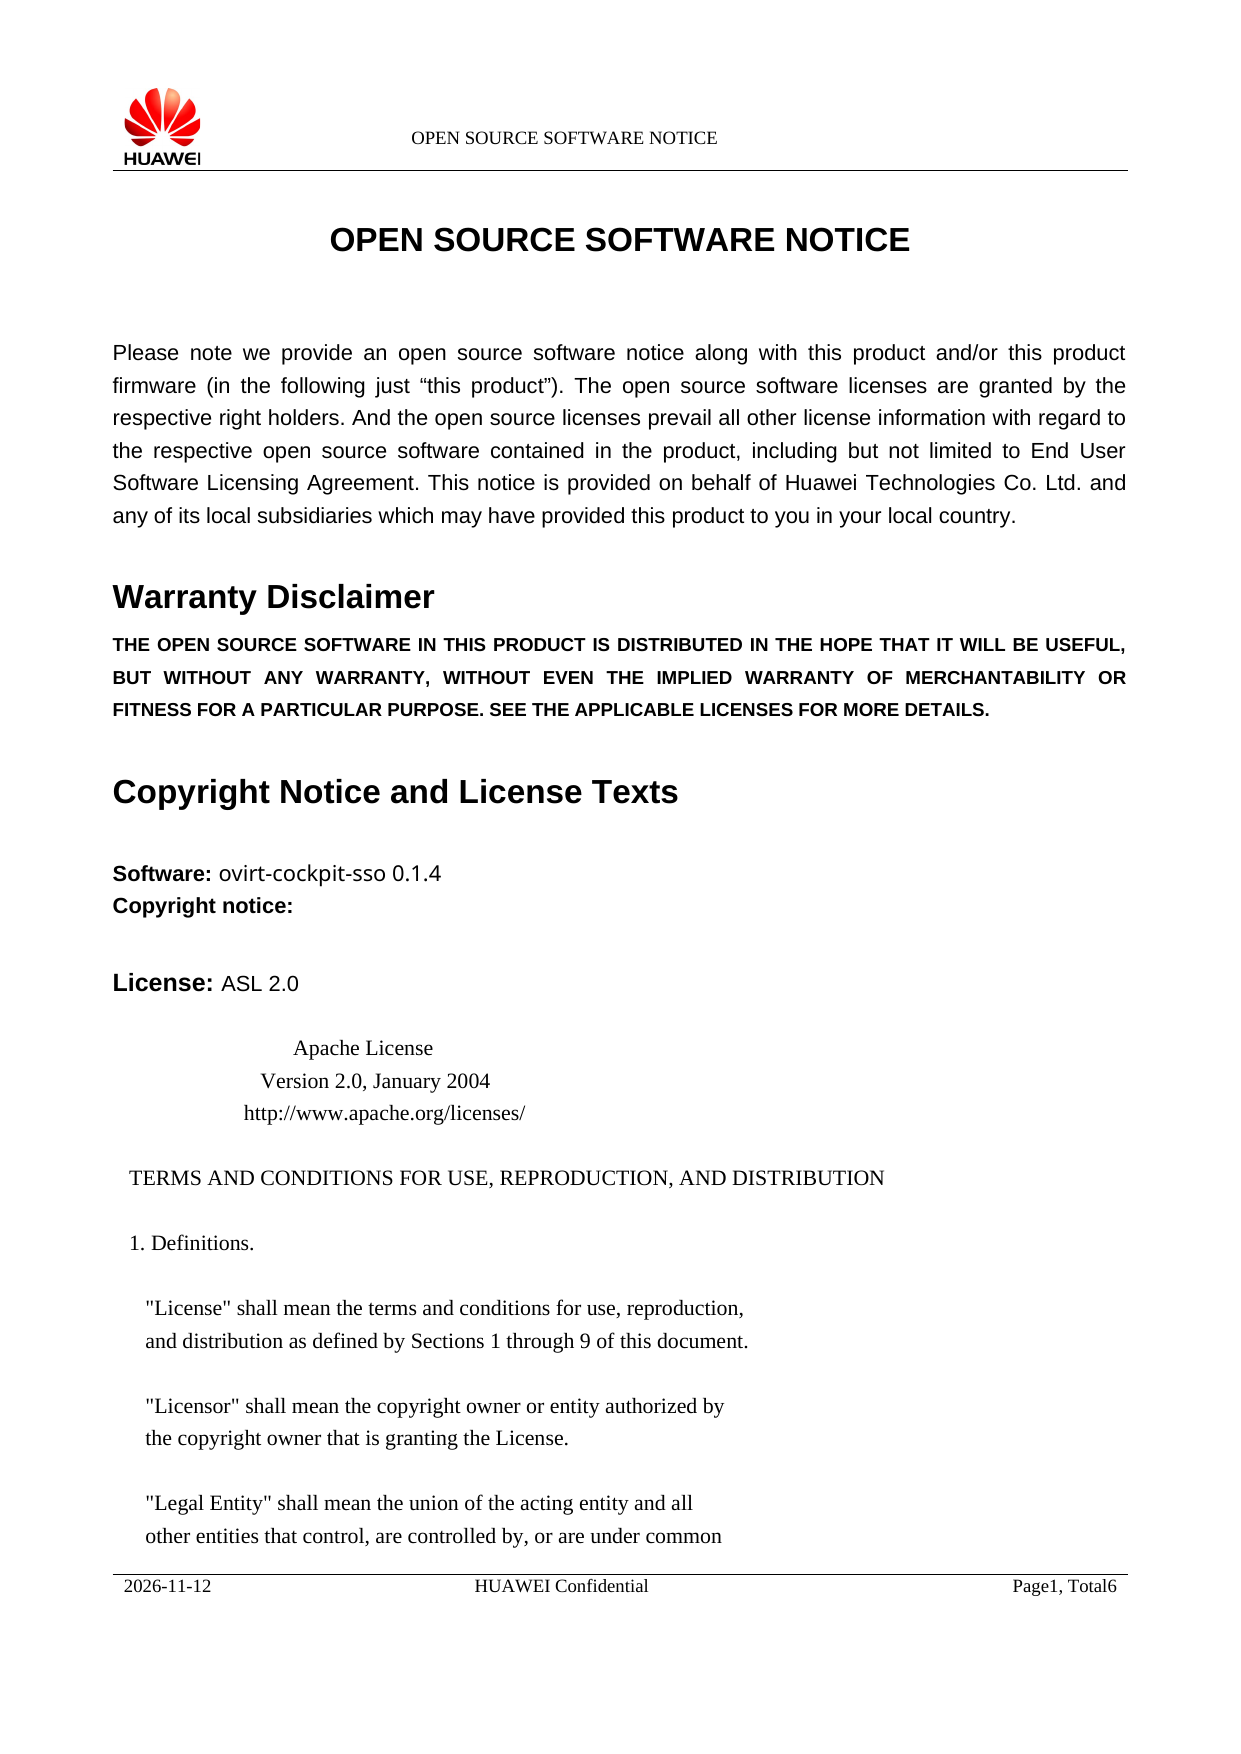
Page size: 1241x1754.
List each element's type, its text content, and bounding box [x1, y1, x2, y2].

text Copyright notice: [112, 889, 1128, 921]
text OPEN SOURCE SOFTWARE NOTICE [112, 206, 1128, 271]
picture [124, 88, 201, 165]
text License: ASL 2.0 [112, 966, 1128, 999]
text The open source software in this product is distributed in the hope that it will be useful, but WITHOUT ANY WARRANTY, without even the implied warranty of MERCHANTABILITY or FITNESS FOR A PARTICULAR PURPOSE. See the applicable licenses for more details. [112, 629, 1128, 726]
text Warranty Disclaimer [112, 564, 1128, 629]
title Software: ovirt-cockpit-sso 0.1.4 [112, 856, 1128, 889]
text Please note we provide an open source software notice along with this product and/or this product firmware (in the following just “this product”). The open source software licenses are granted by the respective right holders. And the open source licenses prevail all other license information with regard to the respective open source software contained in the product, including but not limited to End User Software Licensing Agreement. This notice is provided on behalf of Huawei Technologies Co. Ltd. and any of its local subsidiaries which may have provided this product to you in your local country. [112, 336, 1128, 531]
text Copyright Notice and License Texts [112, 759, 1128, 824]
